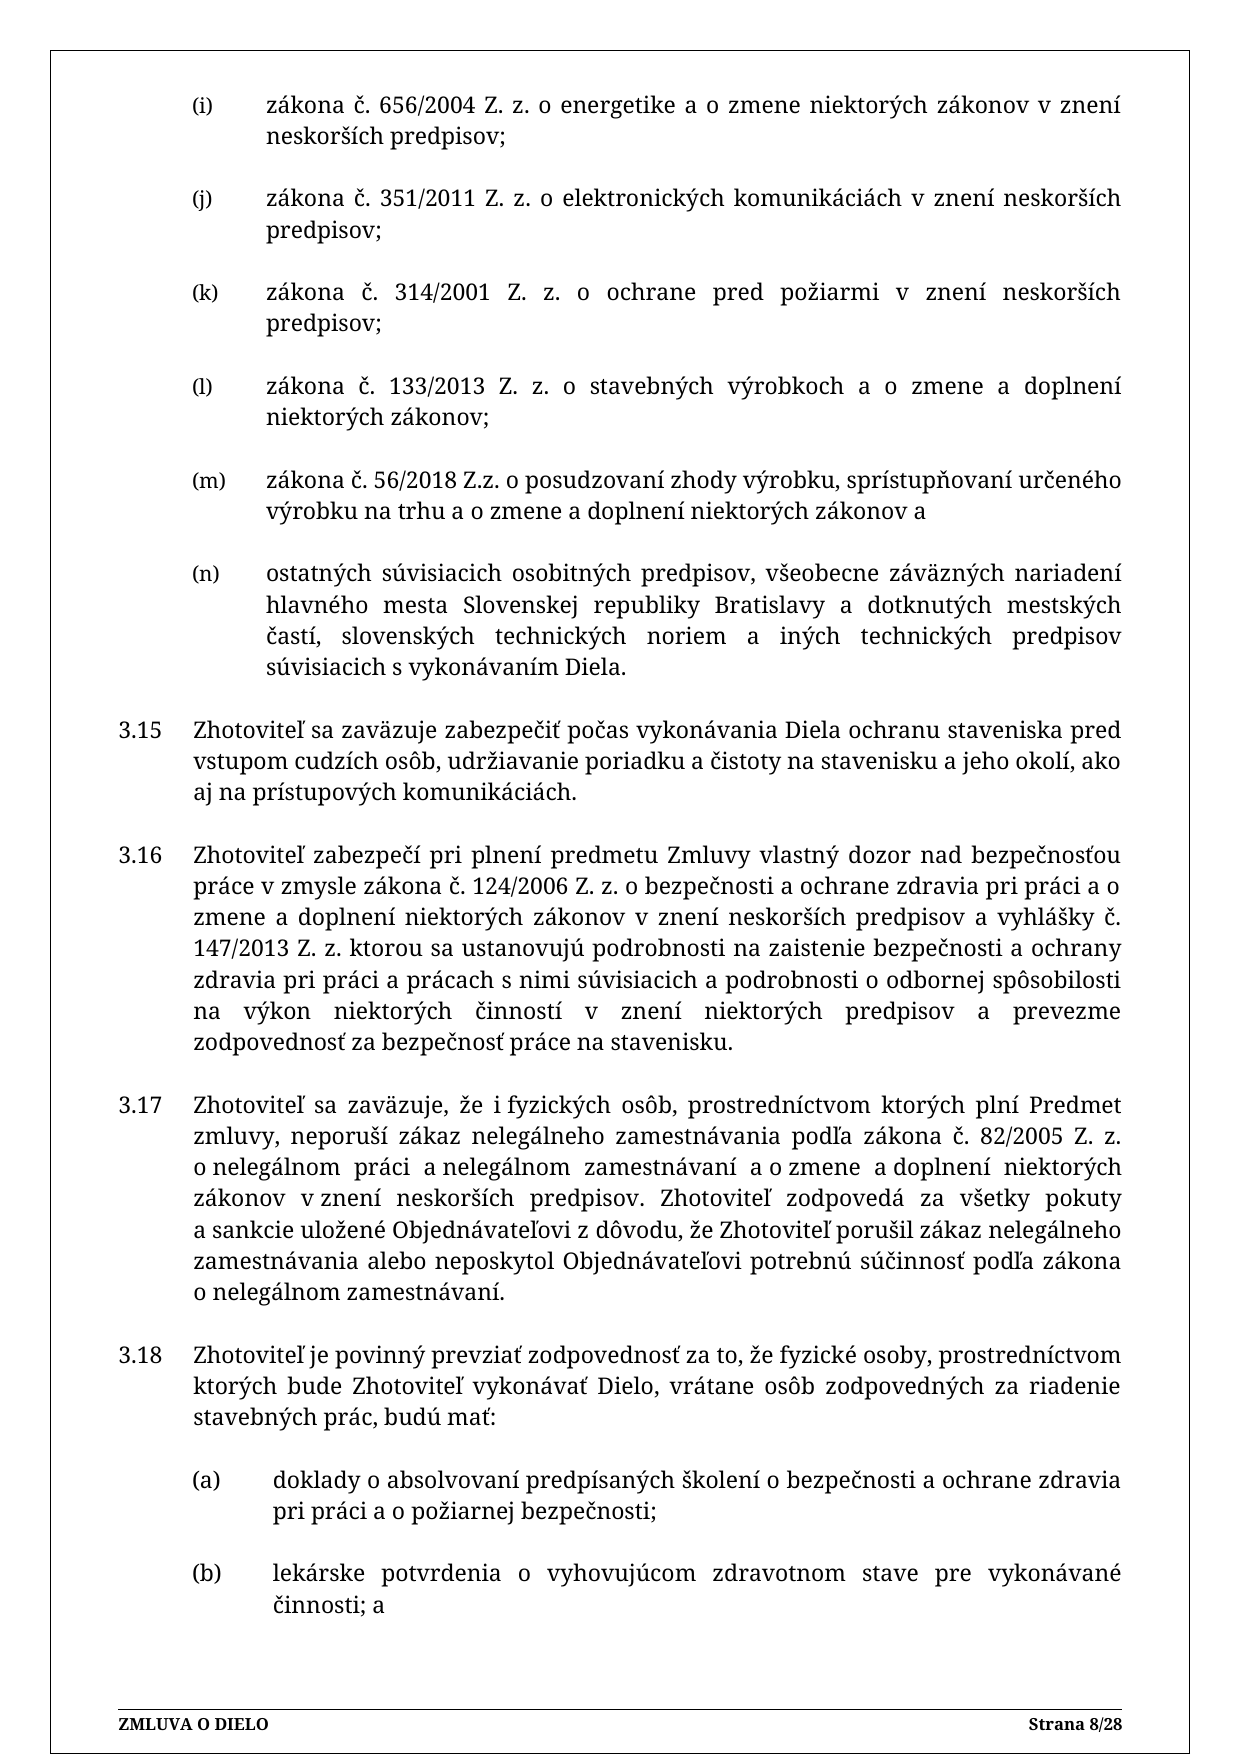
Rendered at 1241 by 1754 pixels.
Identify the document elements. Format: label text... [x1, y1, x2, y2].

list zákona č. 56/2018 Z.z. o posudzovaní zhody výrobku, sprístupňovaní určeného výrobku na trhu a o zmene a doplnení niektorých zákonov a [192, 464, 1122, 526]
list doklady o absolvovaní predpísaných školení o bezpečnosti a ochrane zdravia pri práci a o požiarnej bezpečnosti; [192, 1464, 1122, 1526]
list zákona č. 133/2013 Z. z. o stavebných výrobkoch a o zmene a doplnení niektorých zákonov; [192, 370, 1122, 432]
list ostatných súvisiacich osobitných predpisov, všeobecne záväzných nariadení hlavného mesta Slovenskej republiky Bratislavy a dotknutých mestských častí, slovenských technických noriem a iných technických predpisov súvisiacich s vykonávaním Diela. [192, 557, 1122, 682]
list lekárske potvrdenia o vyhovujúcom zdravotnom stave pre vykonávané činnosti; a [192, 1557, 1122, 1620]
list Zhotoviteľ zabezpečí pri plnení predmetu Zmluvy vlastný dozor nad bezpečnosťou práce v zmysle zákona č. 124/2006 Z. z. o bezpečnosti a ochrane zdravia pri práci a o zmene a doplnení niektorých zákonov v znení neskorších predpisov a vyhlášky č. 147/2013 Z. z. ktorou sa ustanovujú podrobnosti na zaistenie bezpečnosti a ochrany zdravia pri práci a prácach s nimi súvisiacich a podrobnosti o odbornej spôsobilosti na výkon niektorých činností v znení niektorých predpisov a prevezme zodpovednosť za bezpečnosť práce na stavenisku. [118, 839, 1122, 1057]
list zákona č. 314/2001 Z. z. o ochrane pred požiarmi v znení neskorších predpisov; [192, 276, 1122, 339]
list zákona č. 351/2011 Z. z. o elektronických komunikáciách v znení neskorších predpisov; [192, 182, 1122, 245]
list Zhotoviteľ sa zaväzuje zabezpečiť počas vykonávania Diela ochranu staveniska pred vstupom cudzích osôb, udržiavanie poriadku a čistoty na stavenisku a jeho okolí, ako aj na prístupových komunikáciách. [118, 714, 1122, 807]
list zákona č. 656/2004 Z. z. o energetike a o zmene niektorých zákonov v znení neskorších predpisov; [192, 89, 1122, 151]
list Zhotoviteľ je povinný prevziať zodpovednosť za to, že fyzické osoby, prostredníctvom ktorých bude Zhotoviteľ vykonávať Dielo, vrátane osôb zodpovedných za riadenie stavebných prác, budú mať: [118, 1339, 1122, 1432]
list Zhotoviteľ sa zaväzuje, že i fyzických osôb, prostredníctvom ktorých plní Predmet zmluvy, neporuší zákaz nelegálneho zamestnávania podľa zákona č. 82/2005 Z. z. o nelegálnom práci a nelegálnom zamestnávaní a o zmene a doplnení niektorých zákonov v znení neskorších predpisov. Zhotoviteľ zodpovedá za všetky pokuty a sankcie uložené Objednávateľovi z dôvodu, že Zhotoviteľ porušil zákaz nelegálneho zamestnávania alebo neposkytol Objednávateľovi potrebnú súčinnosť podľa zákona o nelegálnom zamestnávaní. [118, 1089, 1122, 1307]
